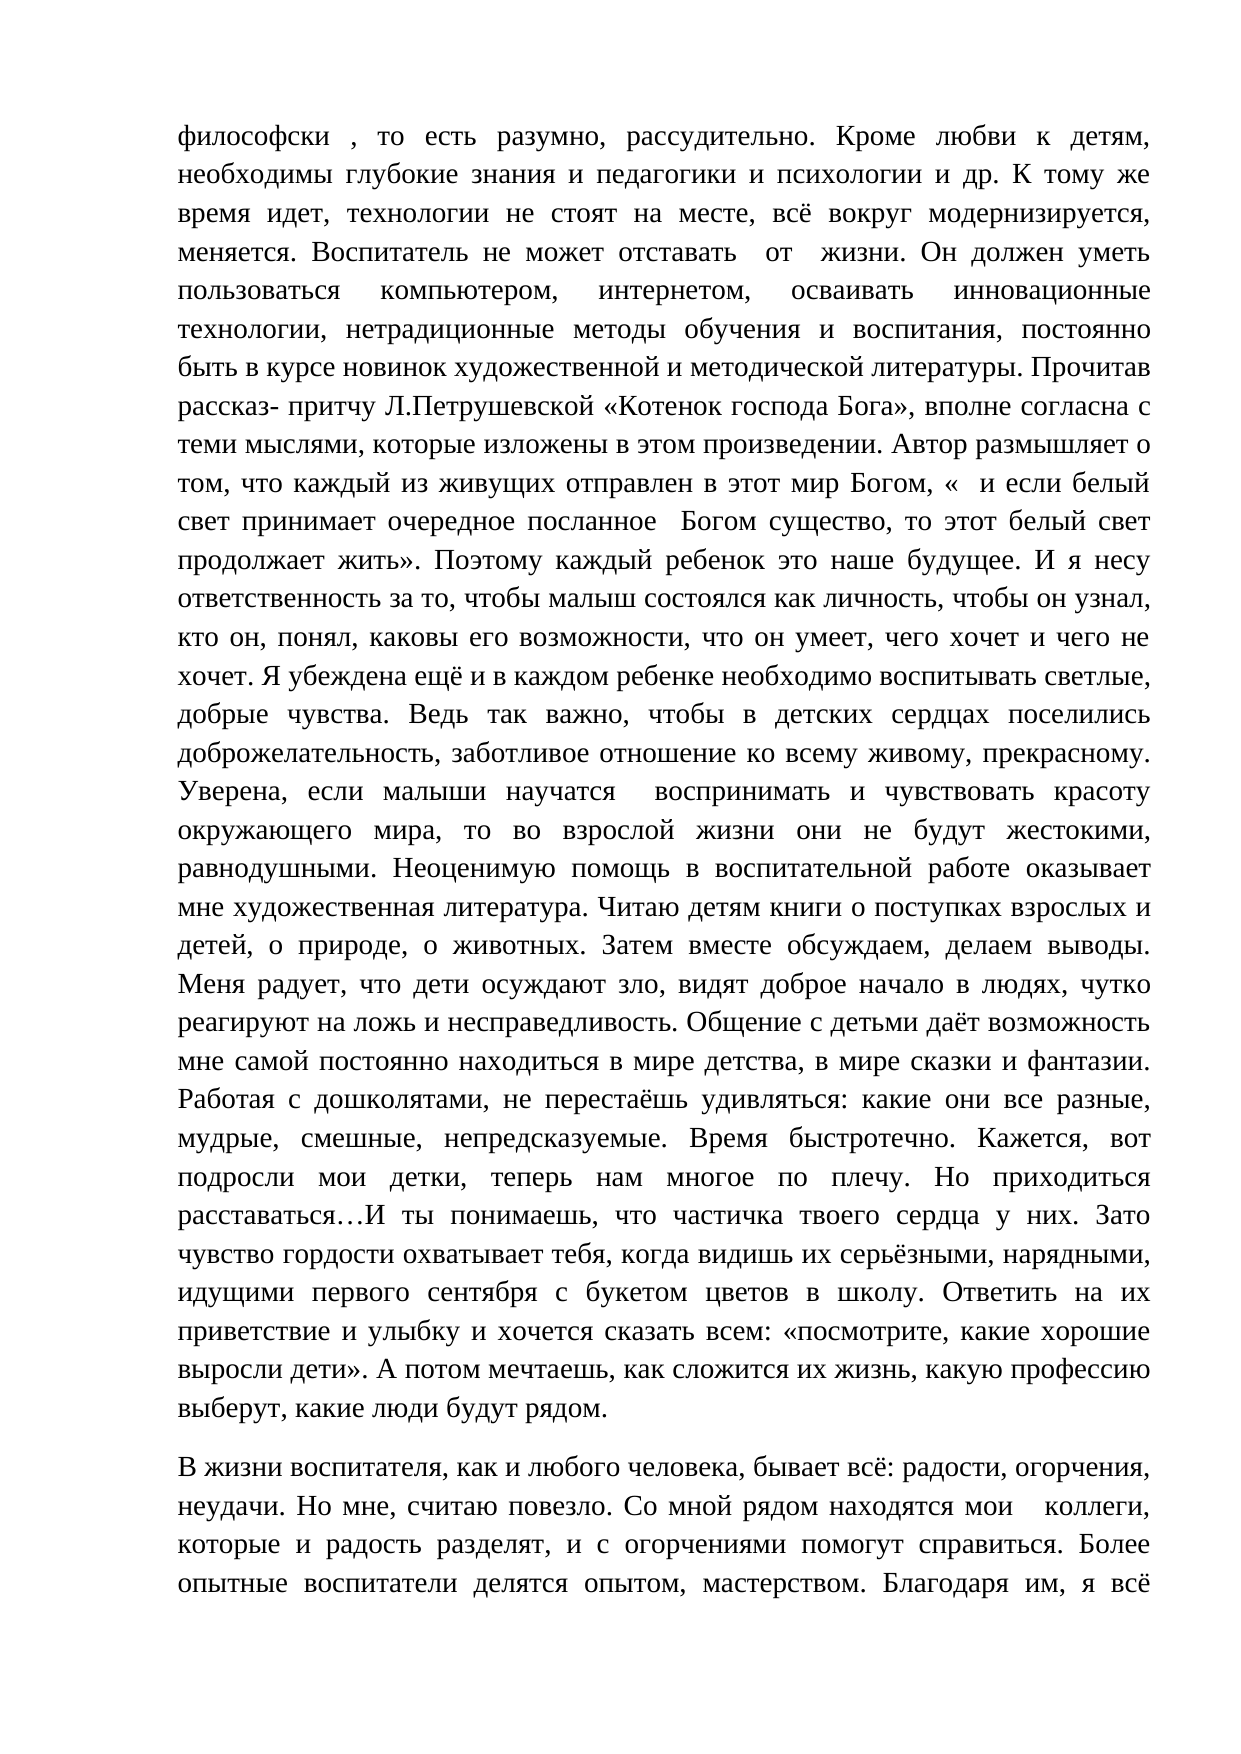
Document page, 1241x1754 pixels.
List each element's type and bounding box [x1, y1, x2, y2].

text [177, 1449, 1152, 1598]
text [177, 118, 1152, 1423]
